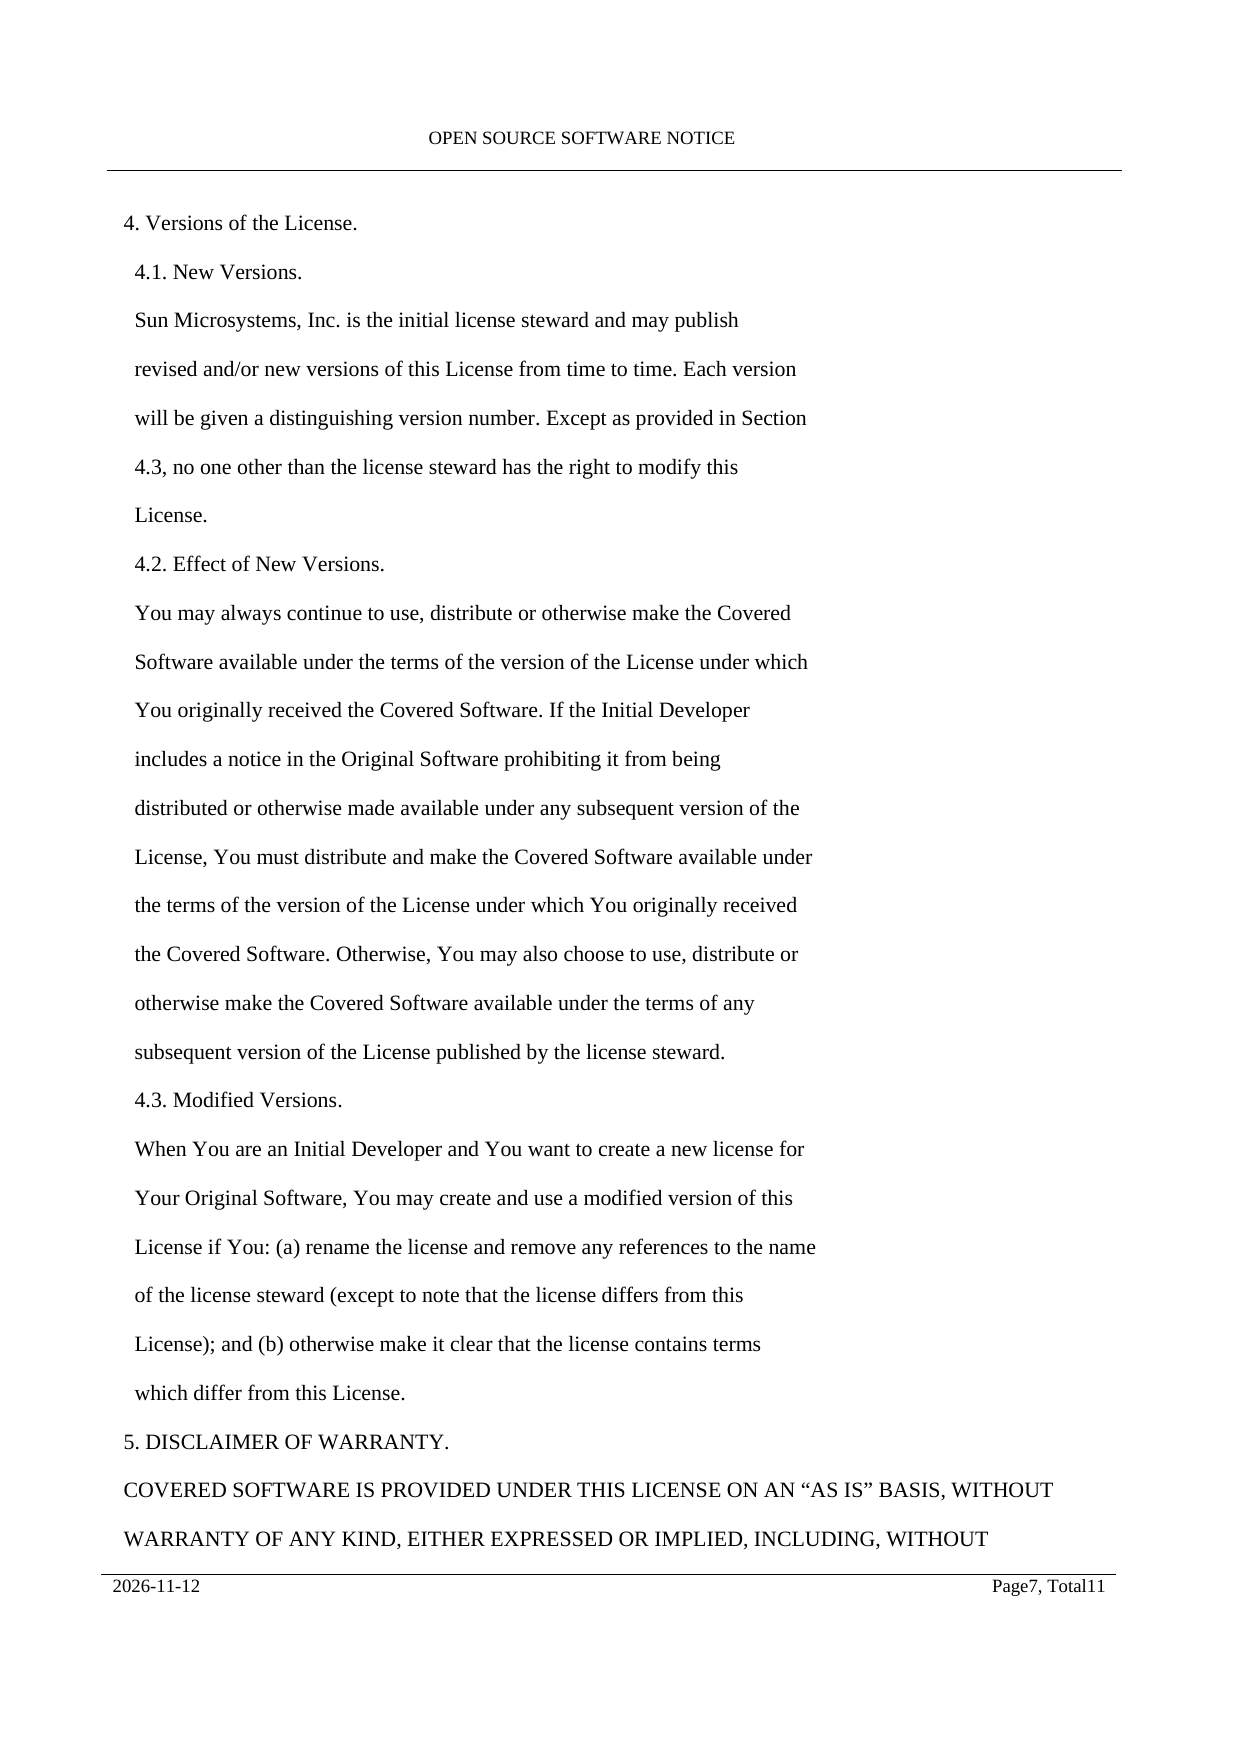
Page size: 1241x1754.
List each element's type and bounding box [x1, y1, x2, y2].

text [112, 206, 1128, 1555]
